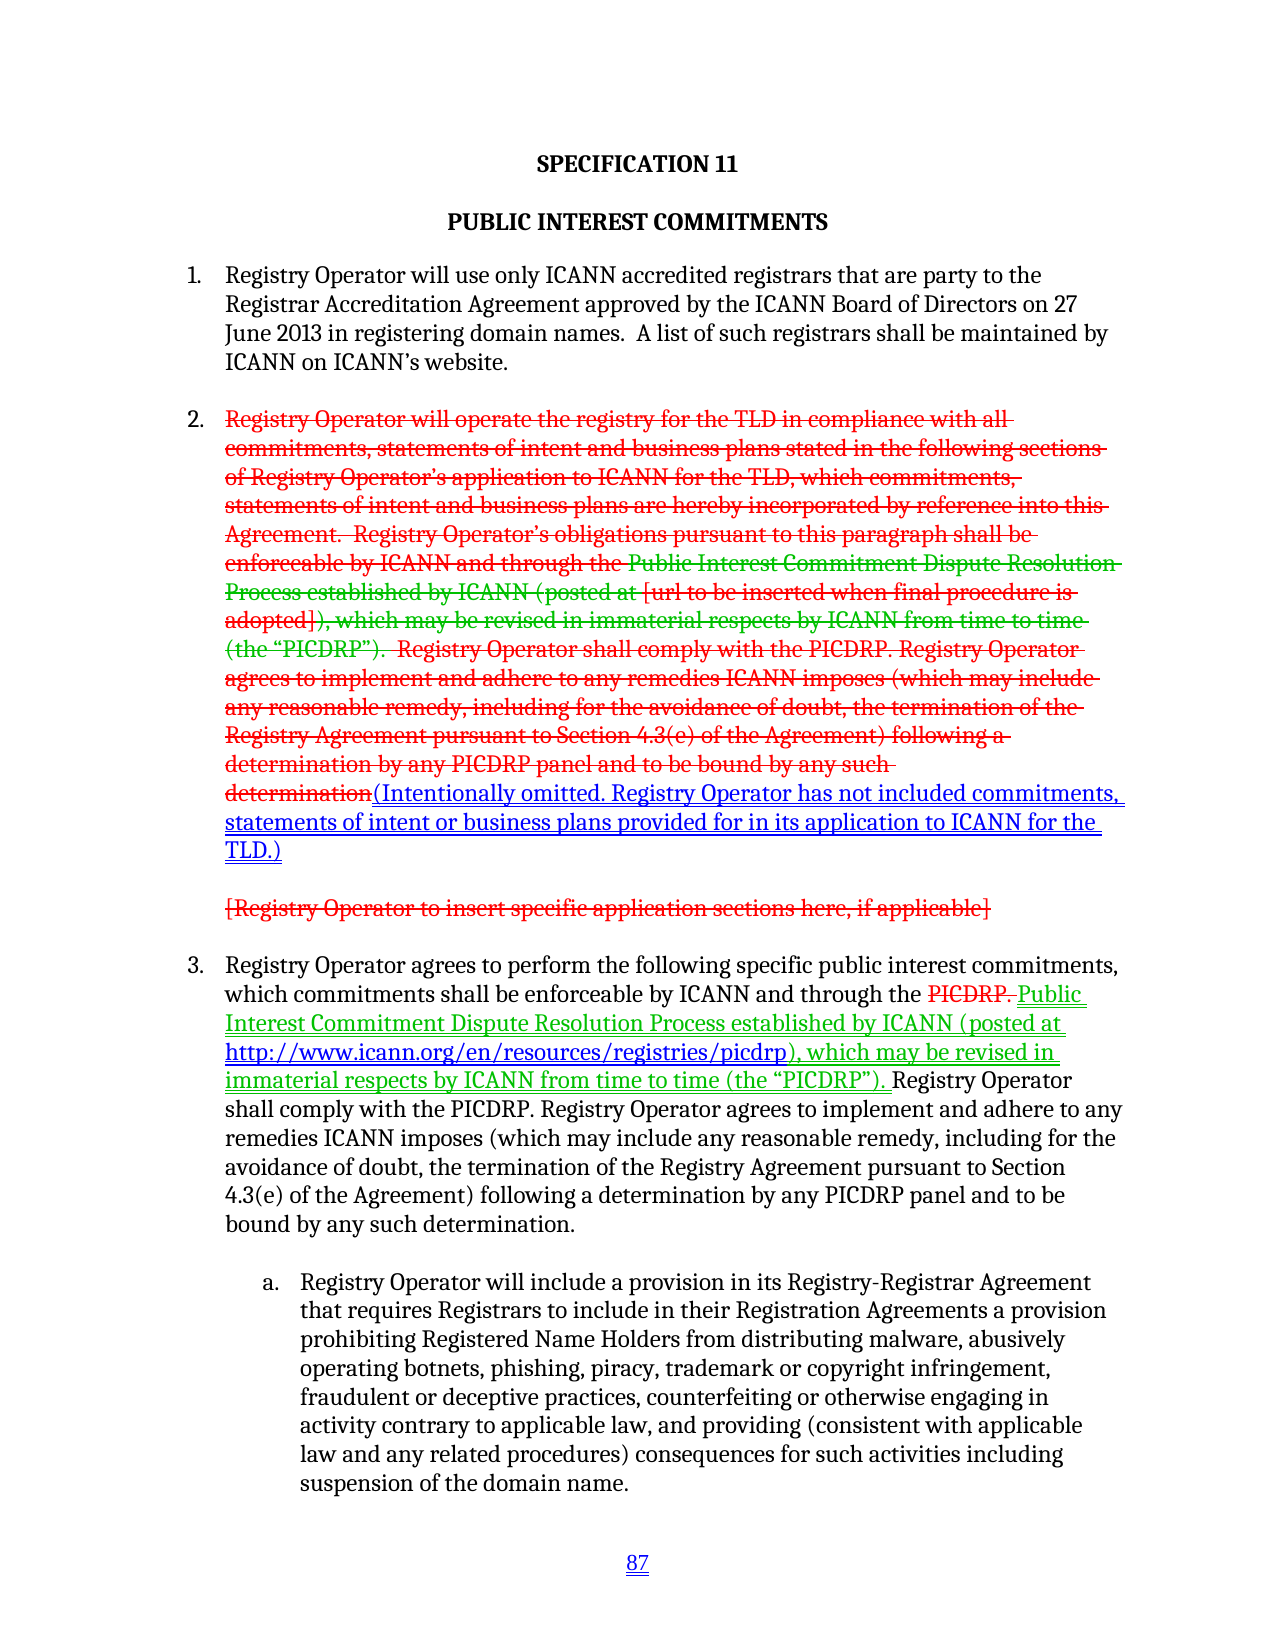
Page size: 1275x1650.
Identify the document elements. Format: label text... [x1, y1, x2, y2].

list Registry Operator will include a provision in its Registry-Registrar Agreement that requires Registrars to include in their Registration Agreements a provision prohibiting Registered Name Holders from distributing malware, abusively operating botnets, phishing, piracy, trademark or copyright infringement, fraudulent or deceptive practices, counterfeiting or otherwise engaging in activity contrary to applicable law, and providing (consistent with applicable law and any related procedures) consequences for such activities including suspension of the domain name. [262, 1267, 1125, 1497]
list [Registry Operator to insert specific application sections here, if applicable] [225, 894, 1125, 922]
list Registry Operator will use only ICANN accredited registrars that are party to the Registrar Accreditation Agreement approved by the ICANN Board of Directors on 27 June 2013 in registering domain names. A list of such registrars shall be maintained by ICANN on ICANN’s website. [187, 261, 1125, 376]
list Registry Operator will operate the registry for the TLD in compliance with all commitments, statements of intent and business plans stated in the following sections of Registry Operator’s application to ICANN for the TLD, which commitments, statements of intent and business plans are hereby incorporated by reference into this Agreement. Registry Operator’s obligations pursuant to this paragraph shall be enforceable by ICANN and through the Public Interest Commitment Dispute Resolution Process established by ICANN (posted at [url to be inserted when final procedure is adopted]), which may be revised in immaterial respects by ICANN from time to time (the “PICDRP”). Registry Operator shall comply with the PICDRP. Registry Operator agrees to implement and adhere to any remedies ICANN imposes (which may include any reasonable remedy, including for the avoidance of doubt, the termination of the Registry Agreement pursuant to Section 4.3(e) of the Agreement) following a determination by any PICDRP panel and to be bound by any such determination(Intentionally omitted. Registry Operator has not included commitments, statements of intent or business plans provided for in its application to ICANN for the TLD.) [187, 405, 1125, 865]
text PUBLIC INTEREST COMMITMENTS [150, 150, 1125, 236]
list Registry Operator agrees to perform the following specific public interest commitments, which commitments shall be enforceable by ICANN and through the PICDRP. Public Interest Commitment Dispute Resolution Process established by ICANN (posted at http://www.icann.org/en/resources/registries/picdrp), which may be revised in immaterial respects by ICANN from time to time (the “PICDRP”). Registry Operator shall comply with the PICDRP. Registry Operator agrees to implement and adhere to any remedies ICANN imposes (which may include any reasonable remedy, including for the avoidance of doubt, the termination of the Registry Agreement pursuant to Section 4.3(e) of the Agreement) following a determination by any PICDRP panel and to be bound by any such determination. [187, 951, 1125, 1239]
